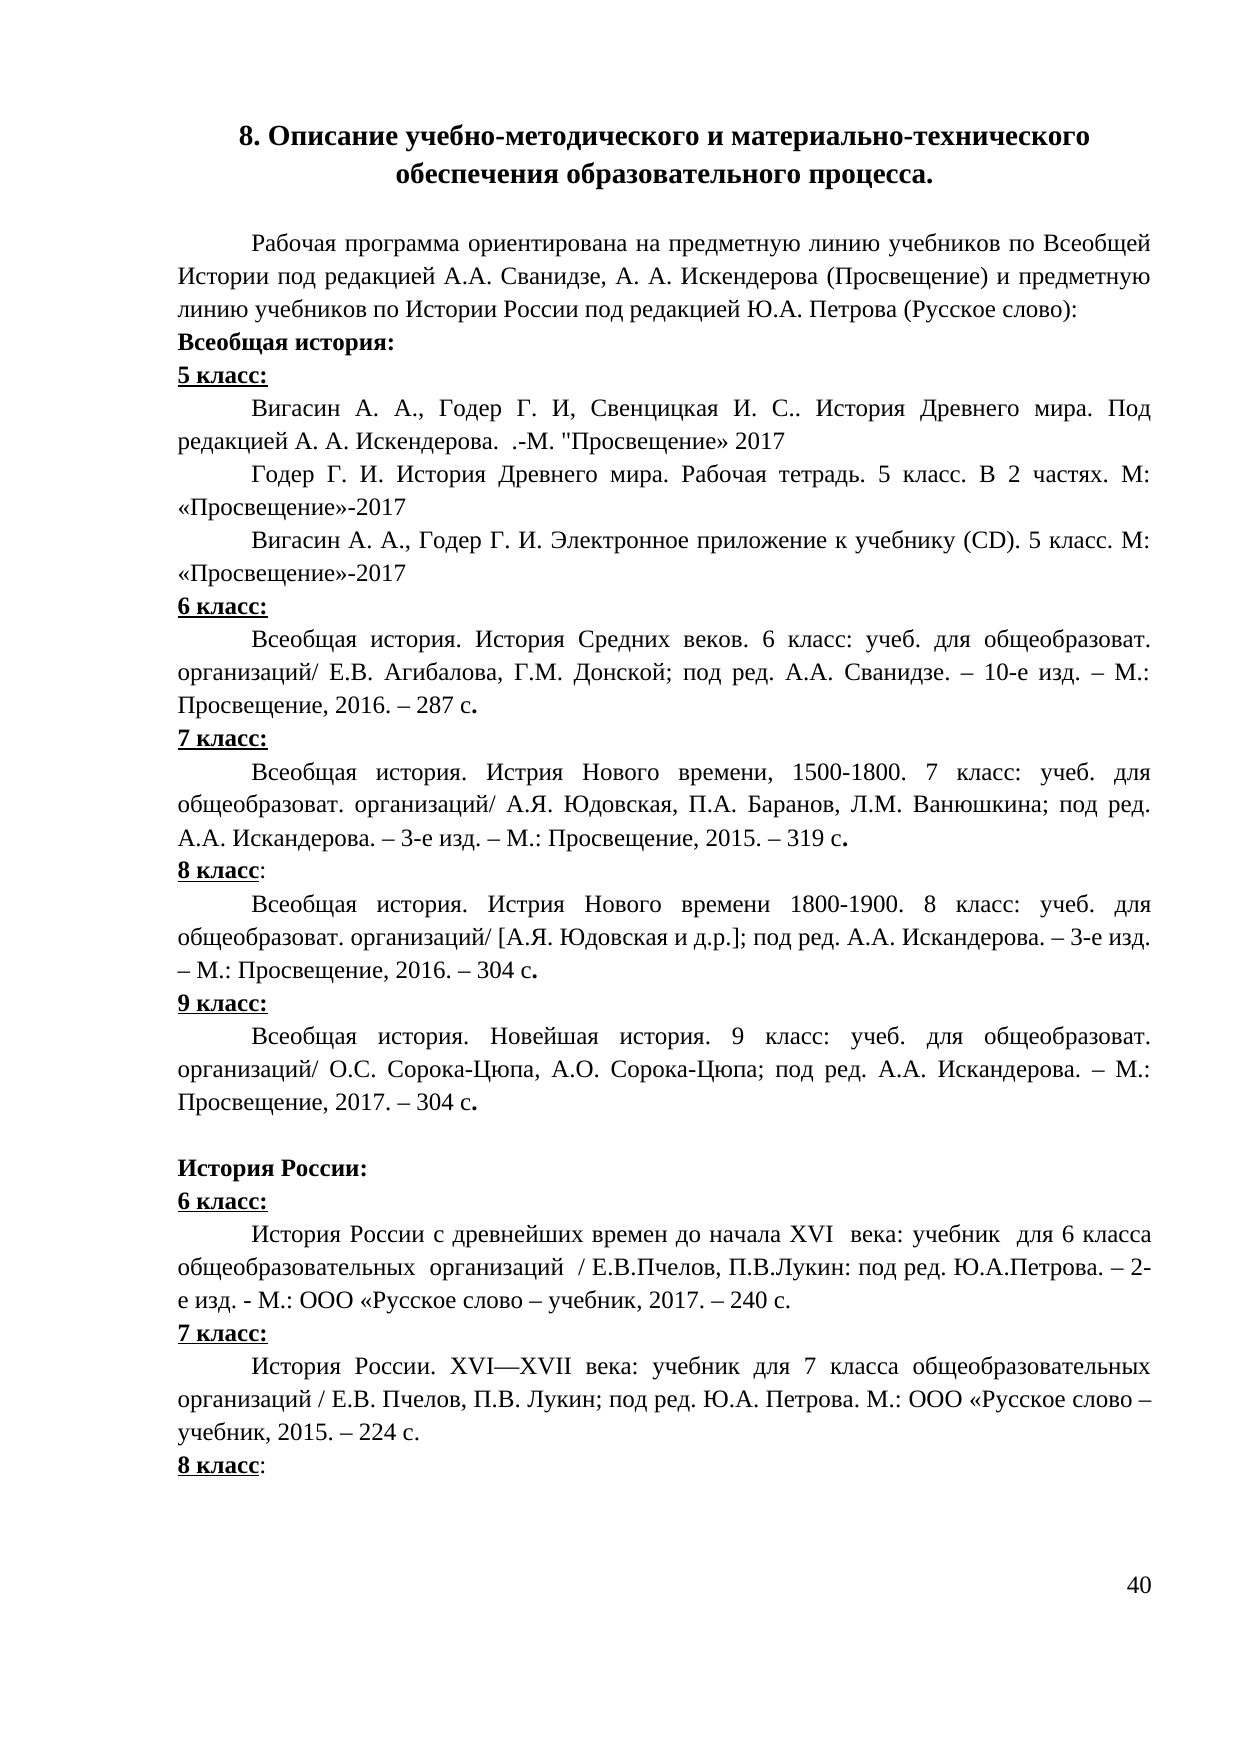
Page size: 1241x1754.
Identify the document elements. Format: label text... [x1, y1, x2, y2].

text 9 класс: [177, 988, 1152, 1016]
text 8. Описание учебно-методического и материально-технического обеспечения образовательного процесса. [177, 118, 1152, 190]
text Всеобщая история. Истрия Нового времени 1800-1900. 8 класс: учеб. для общеобразоват. организаций/ [А.Я. Юдовская и д.р.]; под ред. А.А. Искандерова. – 3-е изд. – М.: Просвещение, 2016. – 304 с. [177, 889, 1152, 983]
text 5 класс: [177, 360, 1152, 389]
text Вигасин А. А., Годер Г. И, Свенцицкая И. С.. История Древнего мира. Под редакцией А. А. Искендерова. .-М. "Просвещение» 2017 [177, 393, 1152, 455]
text История России: [177, 1153, 1152, 1182]
text История России. XVI—XVII века: учебник для 7 класса общеобразовательных организаций / Е.В. Пчелов, П.В. Лукин; под ред. Ю.А. Петрова. М.: ООО «Русское слово – учебник, 2015. – 224 с. [177, 1351, 1152, 1446]
text Всеобщая история. Истрия Нового времени, 1500-1800. 7 класс: учеб. для общеобразоват. организаций/ А.Я. Юдовская, П.А. Баранов, Л.М. Ванюшкина; под ред. А.А. Искандерова. – 3-е изд. – М.: Просвещение, 2015. – 319 с. [177, 757, 1152, 851]
text История России с древнейших времен до начала XVI века: учебник для 6 класса общеобразовательных организаций / Е.В.Пчелов, П.В.Лукин: под ред. Ю.А.Петрова. – 2-е изд. - М.: ООО «Русское слово – учебник, 2017. – 240 с. [177, 1219, 1152, 1314]
text 8 класс: [177, 1450, 1152, 1479]
text Вигасин А. А., Годер Г. И. Электронное приложение к учебнику (CD). 5 класс. М: «Просвещение»-2017 [177, 525, 1152, 587]
text 6 класс: [177, 1186, 1152, 1214]
text Годер Г. И. История Древнего мира. Рабочая тетрадь. 5 класс. В 2 частях. М: «Просвещение»-2017 [177, 459, 1152, 521]
text Всеобщая история: [177, 327, 1152, 356]
text 6 класс: [177, 591, 1152, 620]
text 8 класс: [177, 856, 1152, 884]
text 7 класс: [177, 1318, 1152, 1347]
text Всеобщая история. Новейшая история. 9 класс: учеб. для общеобразоват. организаций/ О.С. Сорока-Цюпа, А.О. Сорока-Цюпа; под ред. А.А. Искандерова. – М.: Просвещение, 2017. – 304 с. [177, 1021, 1152, 1116]
text Всеобщая история. История Средних веков. 6 класс: учеб. для общеобразоват. организаций/ Е.В. Агибалова, Г.М. Донской; под ред. А.А. Сванидзе. – 10-е изд. – М.: Просвещение, 2016. – 287 с. [177, 624, 1152, 719]
text Рабочая программа ориентирована на предметную линию учебников по Всеобщей Истории под редакцией А.А. Сванидзе, А. А. Искендерова (Просвещение) и предметную линию учебников по Истории России под редакцией Ю.А. Петрова (Русское слово): [177, 228, 1152, 323]
text 7 класс: [177, 723, 1152, 752]
